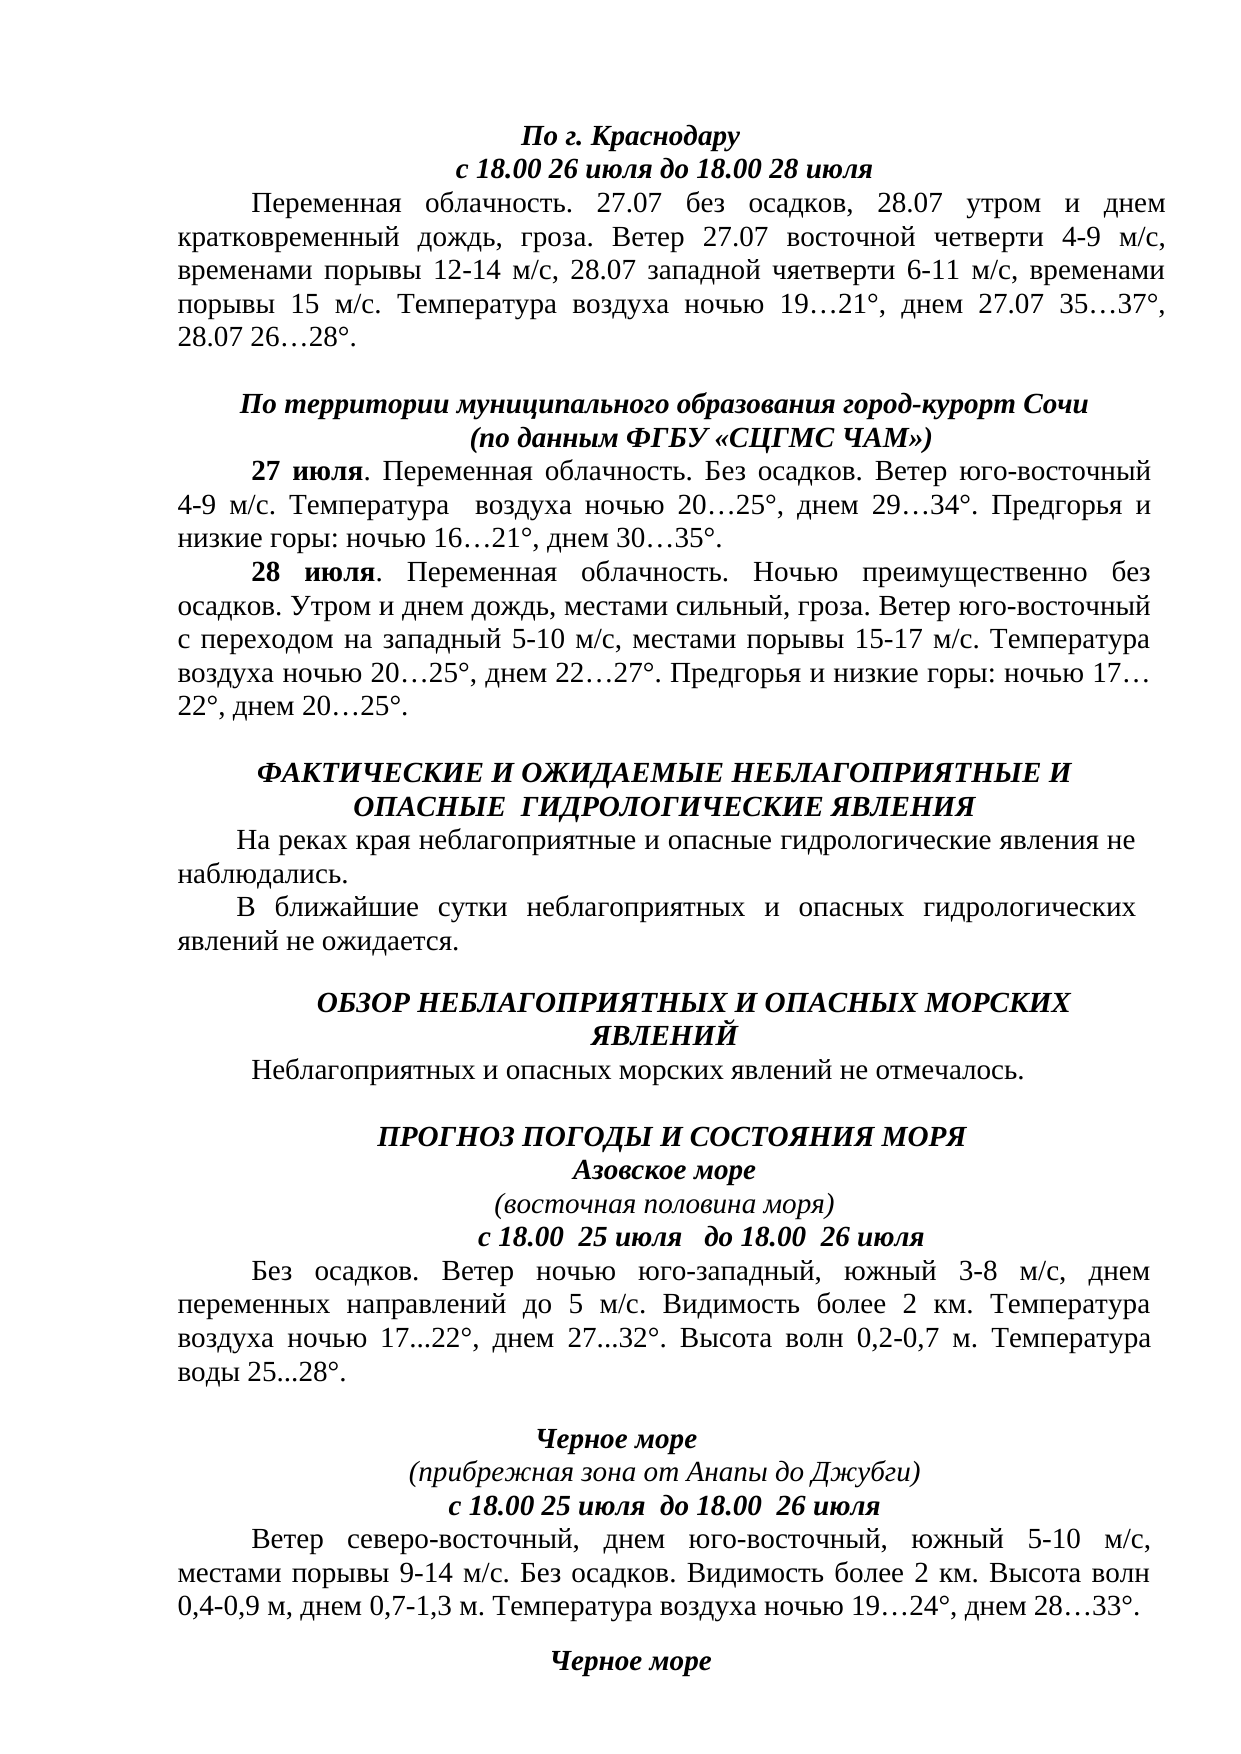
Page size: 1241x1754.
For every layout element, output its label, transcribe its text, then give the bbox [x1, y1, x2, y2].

text В ближайшие сутки неблагоприятных и опасных гидрологических явлений не ожидается. [177, 889, 1137, 957]
text (восточная половина моря) [177, 1186, 1152, 1219]
text Черное море [177, 1643, 1152, 1676]
text Переменная облачность. 27.07 без осадков, 28.07 утром и днем кратковременный дождь, гроза. Ветер 27.07 восточной четверти 4-9 м/с, временами порывы 12-14 м/с, 28.07 западной чяетверти 6-11 м/с, временами порывы 15 м/с. Температура воздуха ночью 19…21°, днем 27.07 35…37°, 28.07 26…28°. [177, 185, 1166, 353]
text ФАКТИЧЕСКИЕ И ОЖИДАЕМЫЕ НЕБЛАГОПРИЯТНЫЕ И ОПАСНЫЕ ГИДРОЛОГИЧЕСКИЕ ЯВЛЕНИЯ [177, 755, 1152, 822]
text Без осадков. Ветер ночью юго-западный, южный 3-8 м/с, днем переменных направлений до 5 м/с. Видимость более 2 км. Температура воздуха ночью 17...22°, днем 27...32°. Высота волн 0,2-0,7 м. Температура воды 25...28°. [177, 1253, 1152, 1387]
text с 18.00 26 июля до 18.00 28 июля [177, 152, 1152, 185]
text (по данным ФГБУ «СЦГМС ЧАМ») [177, 420, 1152, 453]
text По г. Краснодару [177, 118, 1166, 152]
text 27 июля. Переменная облачность. Без осадков. Ветер юго-восточный 4-9 м/с. Температура воздуха ночью 20…25°, днем 29…34°. Предгорья и низкие горы: ночью 16…21°, днем 30…35°. [177, 453, 1152, 554]
text Ветер северо-восточный, днем юго-восточный, южный 5-10 м/с, местами порывы 9-14 м/с. Без осадков. Видимость более . Высота волн 0,4-, днем 0,7-. Температура воздуха ночью 19…24°, днем 28…33°. [177, 1521, 1152, 1622]
text По территории муниципального образования город-курорт Сочи [177, 386, 1152, 420]
text ПРОГНОЗ ПОГОДЫ И СОСТОЯНИЯ МОРЯ [177, 1119, 1166, 1152]
text Азовское море [177, 1152, 1152, 1186]
text На реках края неблагоприятные и опасные гидрологические явления не наблюдались. [177, 822, 1137, 889]
text (прибрежная зона от Анапы до Джубги) [177, 1454, 1152, 1488]
text 28 июля. Переменная облачность. Ночью преимущественно без осадков. Утром и днем дождь, местами сильный, гроза. Ветер юго-восточный с переходом на западный 5-10 м/с, местами порывы 15-17 м/с. Температура воздуха ночью 20…25°, днем 22…27°. Предгорья и низкие горы: ночью 17…22°, днем 20…25°. [177, 554, 1152, 722]
text Черное море [177, 1421, 1152, 1454]
text с 18.00 25 июля до 18.00 26 июля [177, 1219, 1152, 1253]
text с 18.00 25 июля до 18.00 26 июля [177, 1488, 1152, 1521]
text ОБЗОР НЕБЛАГОПРИЯТНЫХ И ОПАСНЫХ МОРСКИХ ЯВЛЕНИЙ [177, 985, 1152, 1052]
text Неблагоприятных и опасных морских явлений не отмечалось. [177, 1052, 1152, 1085]
